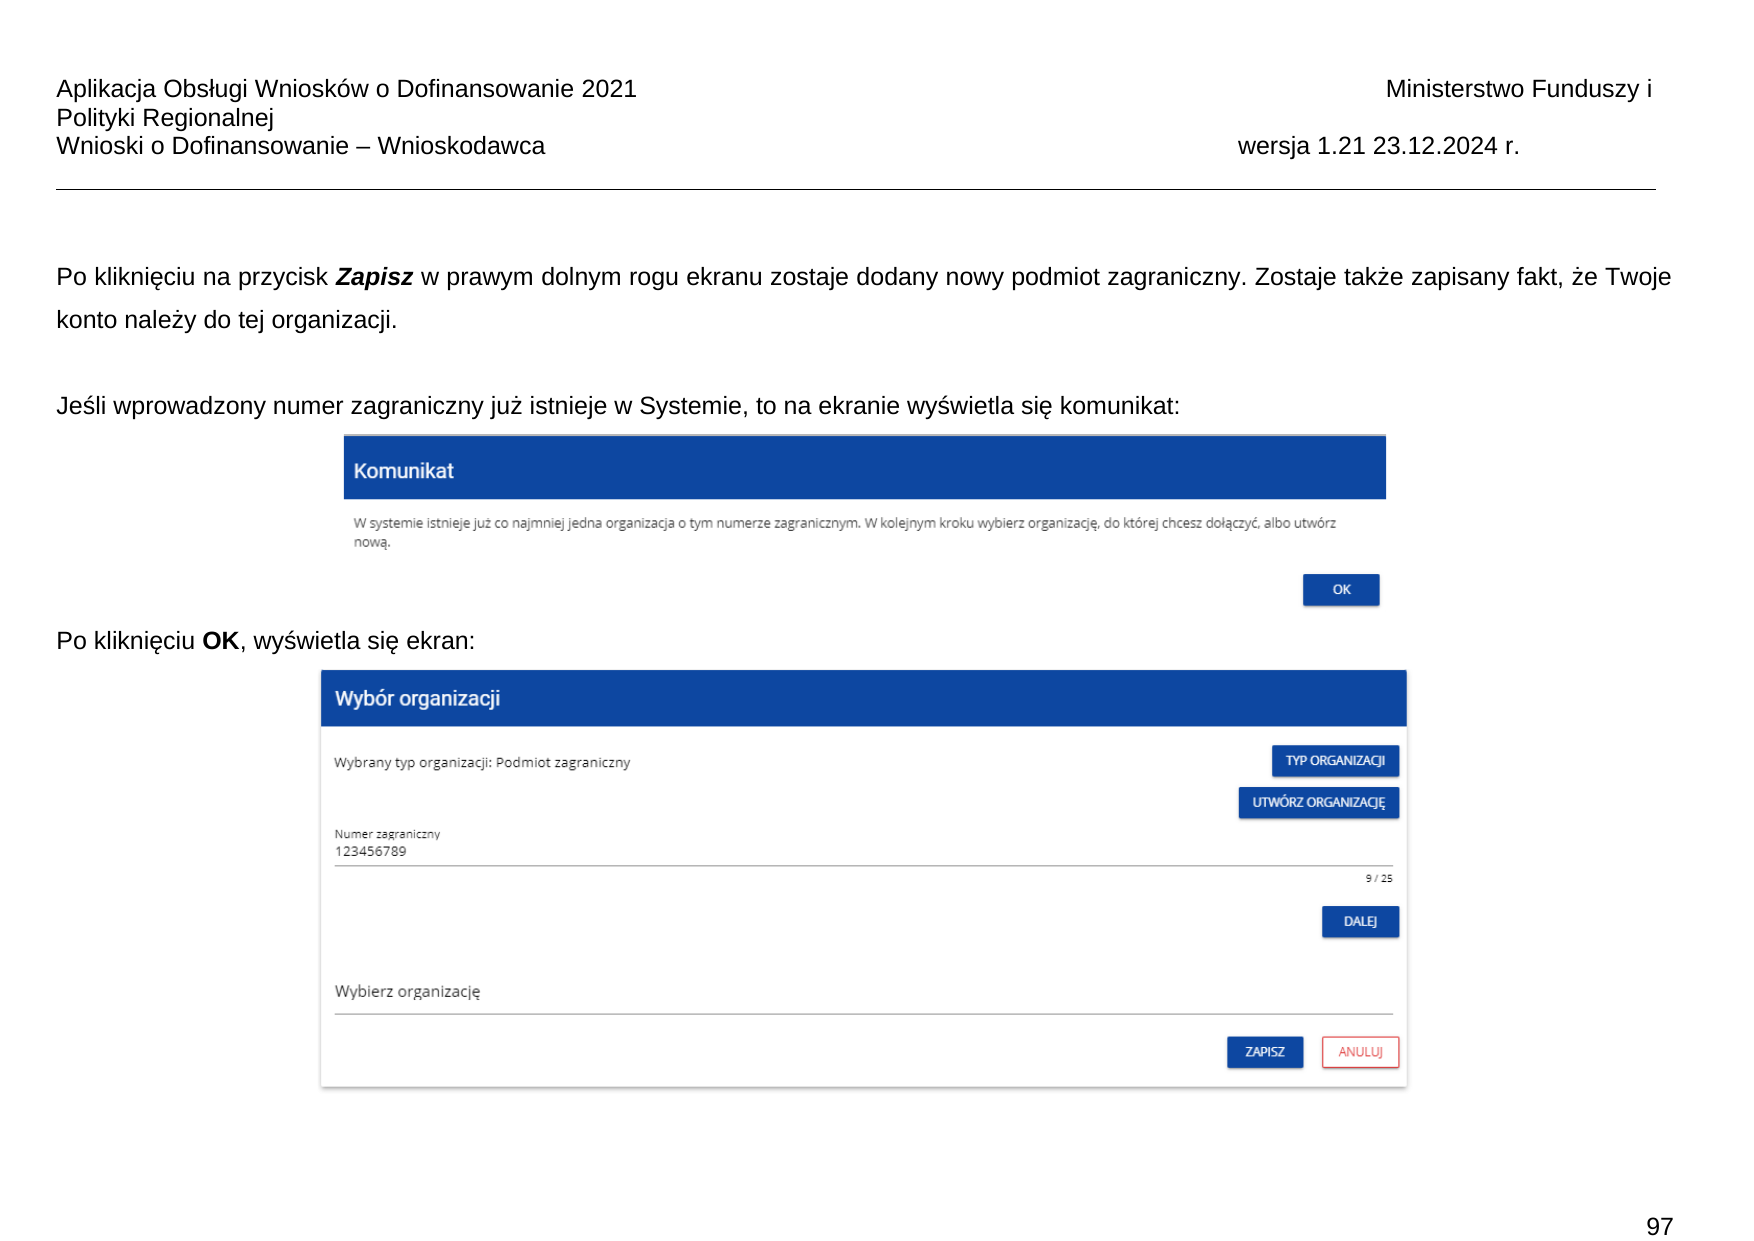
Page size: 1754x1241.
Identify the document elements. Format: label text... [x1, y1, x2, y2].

picture [317, 669, 1413, 1094]
picture [343, 434, 1387, 612]
text Po kliknięciu OK, wyświetla się ekran: [56, 626, 1674, 655]
text Jeśli wprowadzony numer zagraniczny już istnieje w Systemie, to na ekranie wyświetla się komunikat: [56, 391, 1674, 420]
text Po kliknięciu na przycisk Zapisz w prawym dolnym rogu ekranu zostaje dodany nowy podmiot zagraniczny. Zostaje także zapisany fakt, że Twoje konto należy do tej organizacji. [56, 262, 1674, 334]
